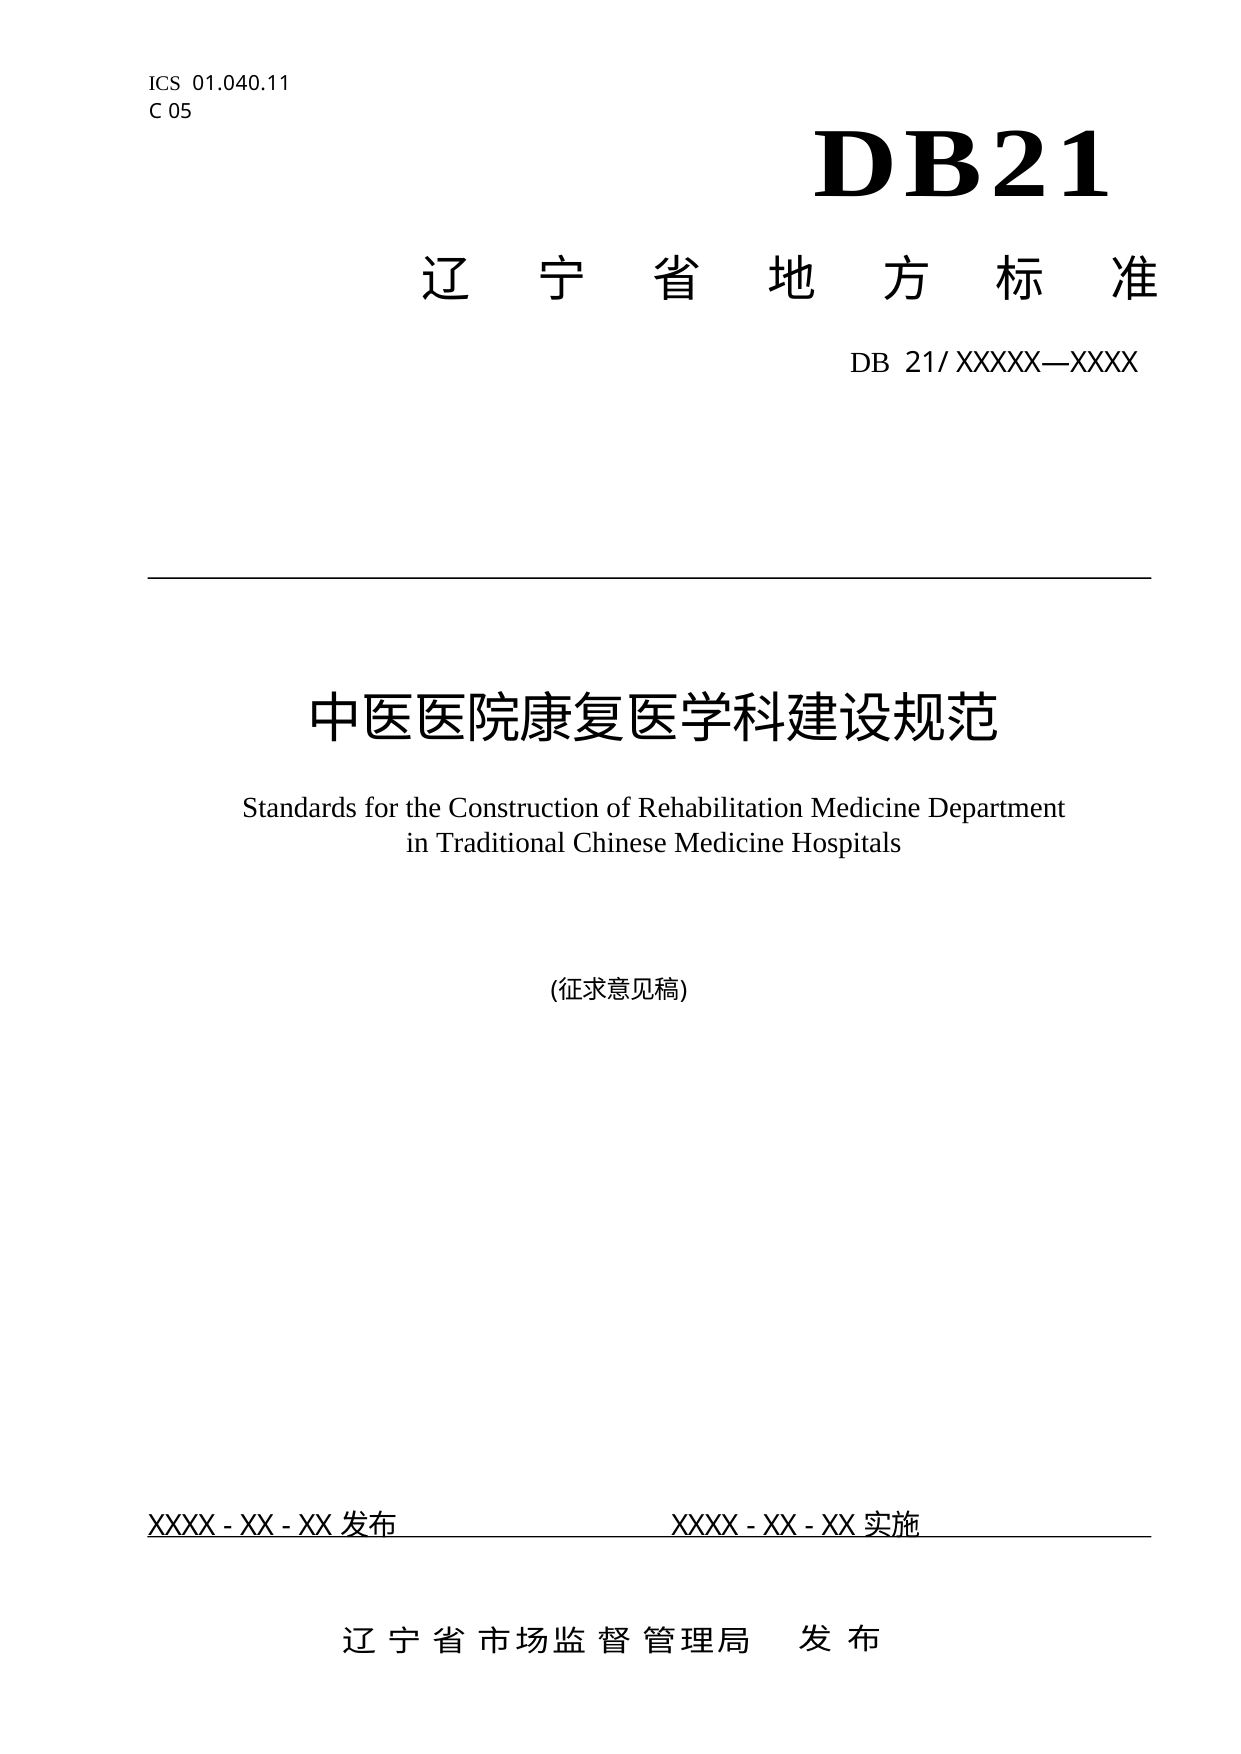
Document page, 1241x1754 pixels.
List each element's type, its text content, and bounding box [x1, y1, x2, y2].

text 辽 宁 省 地 方 标 准 [147, 246, 1160, 308]
text in Traditional Chinese Medicine Hospitals [147, 825, 1160, 859]
text XXXX - XX - XX 发布 XXXX - XX - XX 实施 [148, 1506, 1160, 1542]
text DB21 [813, 125, 1160, 214]
text 辽 宁 省 市场监 督 管理局 发 布 [342, 1620, 1160, 1660]
text Standards for the Construction of Rehabilitation Medicine Department [147, 790, 1160, 823]
text ICS 01.040.11 C 05 [148, 68, 291, 125]
text 中医医院康复医学科建设规范 [147, 679, 1160, 752]
text DB 21/ XXXXX—XXXX [850, 342, 1160, 381]
text (征求意见稿) [550, 974, 1160, 1005]
